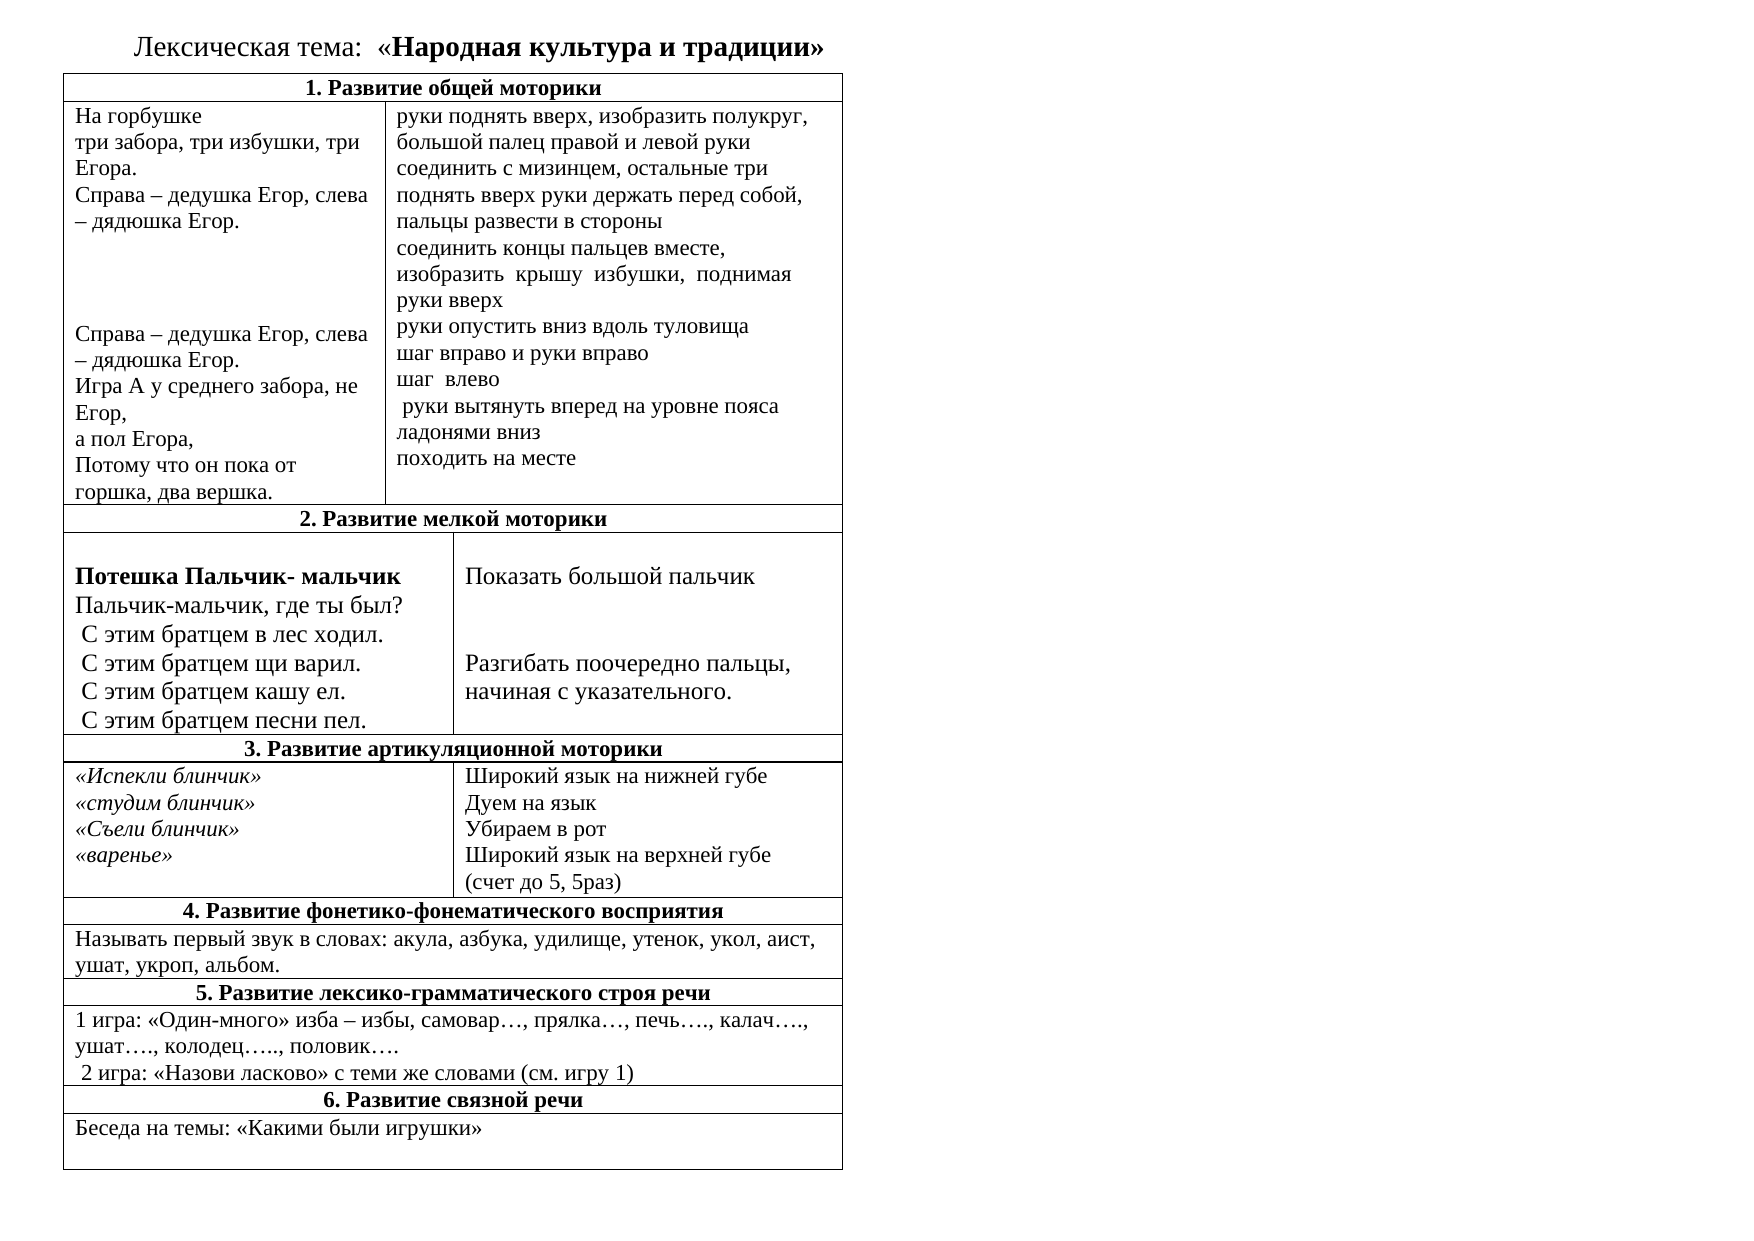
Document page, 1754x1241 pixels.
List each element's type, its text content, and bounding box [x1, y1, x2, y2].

table_cell Беседа на темы: «Какими были игрушки» [64, 1114, 842, 1169]
table_header 1. Развитие общей моторики [64, 74, 842, 101]
table_cell 4. Развитие фонетико-фонематического восприятия [64, 898, 842, 924]
table_cell Широкий язык на нижней губе Дуем на язык Убираем в рот Широкий язык на верхней губе (счет до 5, 5раз) [454, 763, 842, 897]
table_cell «Испекли блинчик» «студим блинчик» «Съели блинчик» «варенье» [64, 763, 453, 897]
text Лексическая тема: «Народная культура и традиции» [118, 29, 840, 63]
table_cell Называть первый звук в словах: акула, азбука, удилище, утенок, укол, аист, ушат, укроп, альбом. [64, 925, 842, 978]
table_cell 3. Развитие артикуляционной моторики [64, 735, 842, 761]
table_cell 1 игра: «Один-много» изба – избы, самовар…, прялка…, печь…., калач…., ушат…., колодец….., половик…. 2 игра: «Назови ласково» с теми же словами (см. игру 1) [64, 1006, 842, 1085]
table_cell 5. Развитие лексико-грамматического строя речи [64, 979, 842, 1005]
table_cell 6. Развитие связной речи [64, 1086, 842, 1113]
table_cell На горбушке три забора, три избушки, три Егора. Справа – дедушка Егор, слева – дядюшка Егор. Справа – дедушка Егор, слева – дядюшка Егор. Игра А у среднего забора, не Егор, а пол Егора, Потому что он пока от горшка, два вершка. [64, 102, 385, 504]
table_cell руки поднять вверх, изобразить полукруг, большой палец правой и левой руки соединить с мизинцем, остальные три поднять вверх руки держать перед собой, пальцы развести в стороны соединить концы пальцев вместе, изобразить крышу избушки, поднимая руки вверх руки опустить вниз вдоль туловища шаг вправо и руки вправо шаг влево руки вытянуть вперед на уровне пояса ладонями вниз походить на месте [386, 102, 842, 504]
table_cell Потешка Пальчик- мальчик Пальчик-мальчик, где ты был? С этим братцем в лес ходил. С этим братцем щи варил. С этим братцем кашу ел. С этим братцем песни пел. [64, 533, 453, 734]
table_cell Показать большой пальчик Разгибать поочередно пальцы, начиная с указательного. [454, 533, 842, 734]
table_cell 2. Развитие мелкой моторики [64, 505, 842, 532]
